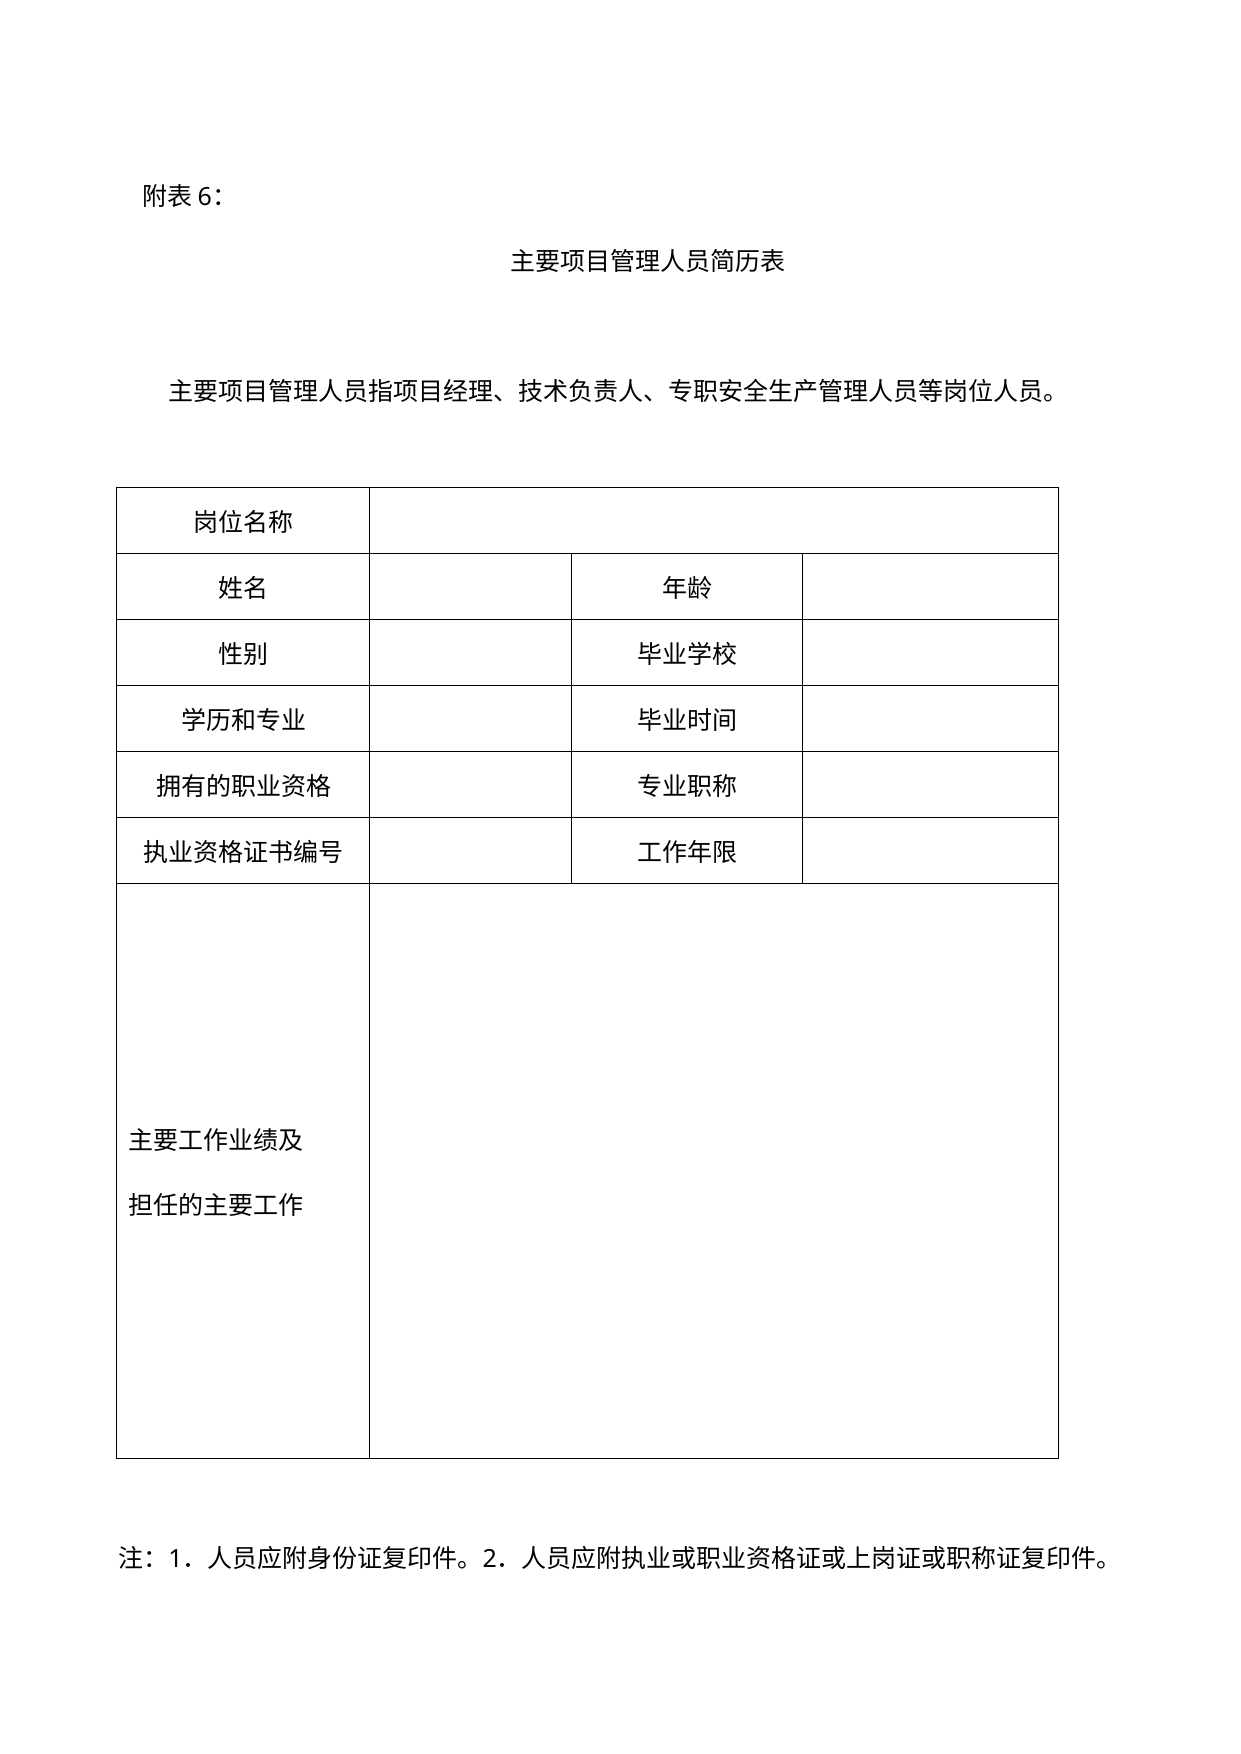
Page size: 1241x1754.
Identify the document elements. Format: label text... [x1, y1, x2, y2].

table_cell 学历和专业 [117, 686, 369, 751]
table_cell [370, 752, 571, 817]
table_cell [803, 752, 1058, 817]
list 附表6： [118, 162, 1153, 227]
table_cell 专业职称 [572, 752, 802, 817]
table_cell [803, 818, 1058, 883]
table_cell 主要工作业绩及 担任的主要工作 [117, 884, 369, 1458]
table_cell 毕业学校 [572, 620, 802, 685]
table_cell [803, 554, 1058, 619]
table_cell [803, 686, 1058, 751]
list 主要项目管理人员简历表 [118, 227, 1153, 292]
table_cell [370, 818, 571, 883]
table_cell 工作年限 [572, 818, 802, 883]
table_cell [370, 620, 571, 685]
table_cell [803, 620, 1058, 685]
table_header [370, 488, 1058, 553]
text 注：1．人员应附身份证复印件。2．人员应附执业或职业资格证或上岗证或职称证复印件。 [118, 1524, 1122, 1589]
table_cell [370, 554, 571, 619]
table_cell [370, 884, 1058, 1458]
table_cell 拥有的职业资格 [117, 752, 369, 817]
table_cell 姓名 [117, 554, 369, 619]
table_header 岗位名称 [117, 488, 369, 553]
table_cell 毕业时间 [572, 686, 802, 751]
table_cell 年龄 [572, 554, 802, 619]
table_cell [370, 686, 571, 751]
list 主要项目管理人员指项目经理、技术负责人、专职安全生产管理人员等岗位人员。 [118, 357, 1153, 422]
table_cell 性别 [117, 620, 369, 685]
table_cell 执业资格证书编号 [117, 818, 369, 883]
